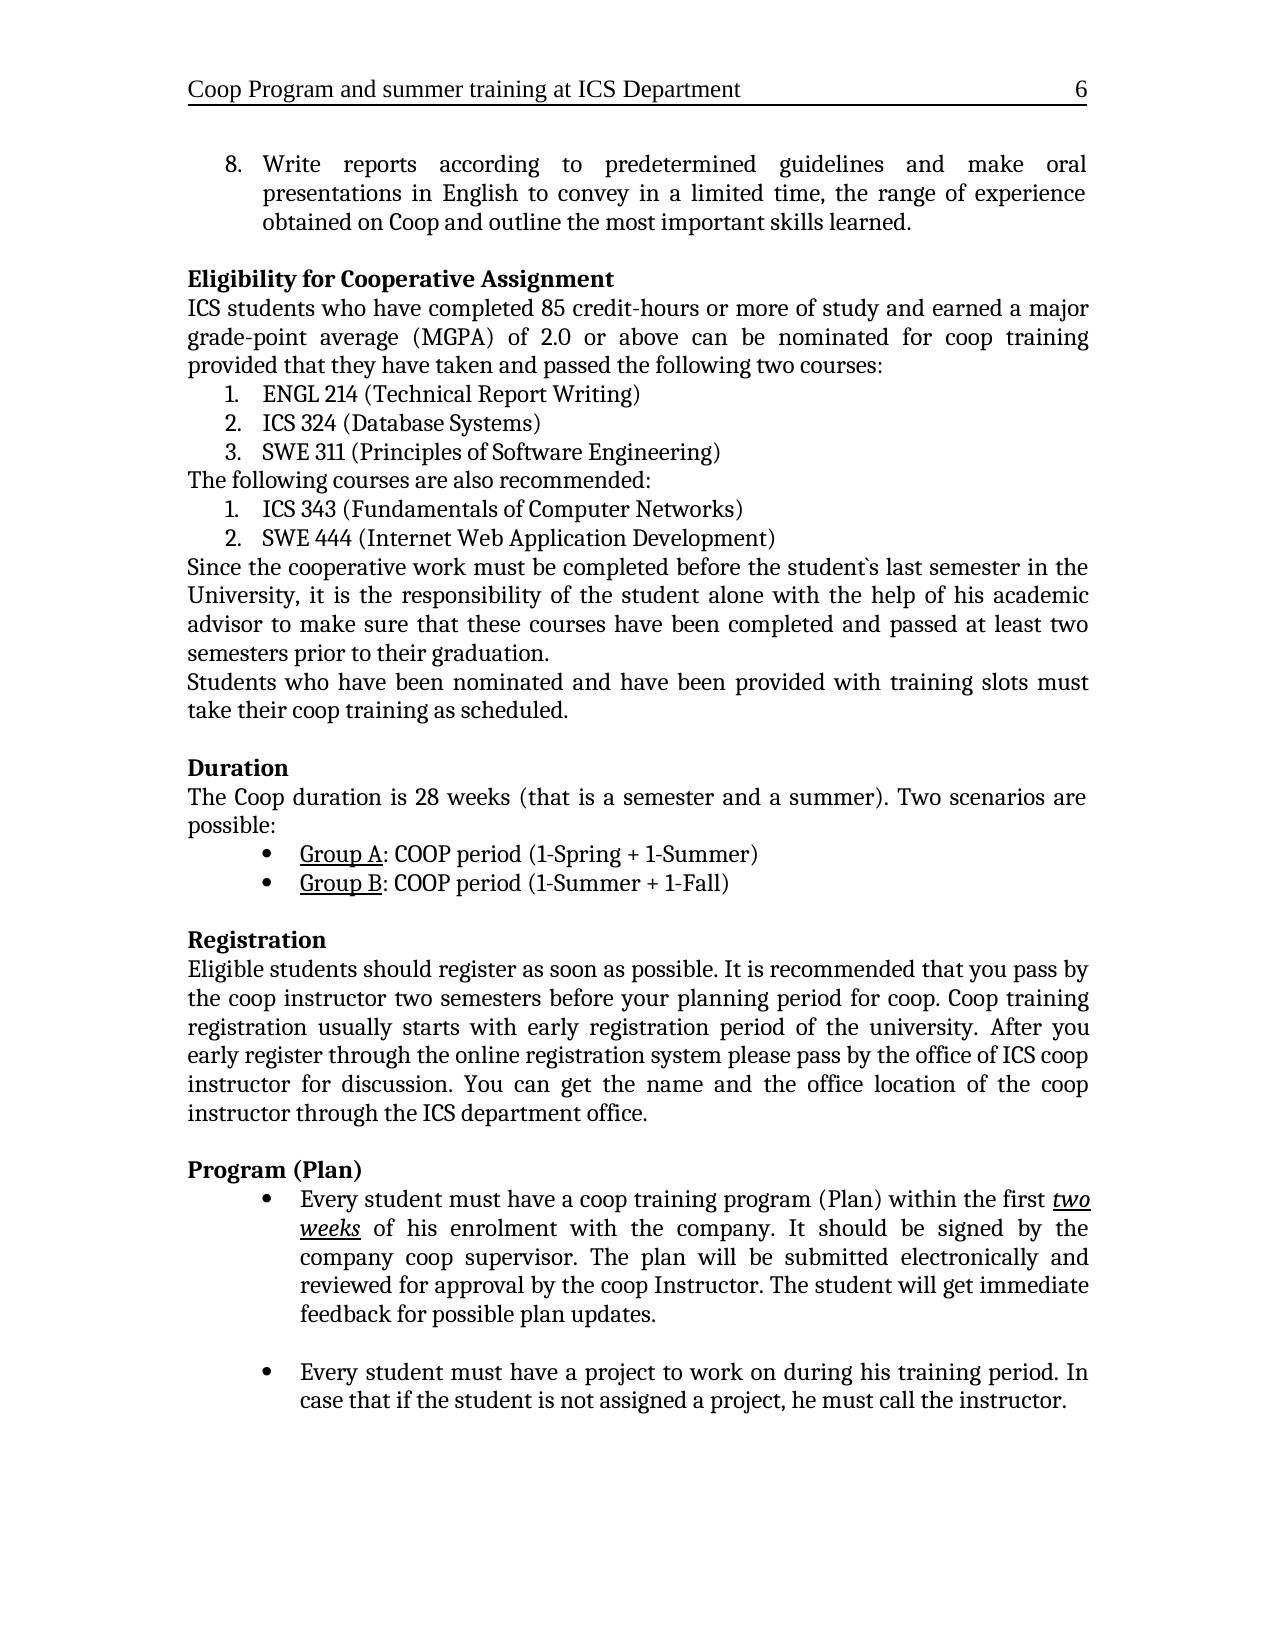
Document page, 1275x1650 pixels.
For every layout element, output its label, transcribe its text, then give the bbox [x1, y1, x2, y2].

list ENGL 214 (Technical Report Writing) [225, 380, 777, 409]
subtitle Duration [187, 754, 1087, 782]
subtitle Eligibility for Cooperative Assignment [187, 265, 1087, 294]
list Group A: COOP period (1-Spring + 1-Summer) [262, 840, 900, 869]
list Group B: COOP period (1-Summer + 1-Fall) [262, 869, 1090, 897]
list ICS 343 (Fundamentals of Computer Networks) [225, 495, 822, 524]
list Write reports according to predetermined guidelines and make oral presentations in English to convey in a limited time, the range of experience obtained on Coop and outline the most important skills learned. [225, 150, 1087, 236]
list Every student must have a project to work on during his training period. In case that if the student is not assigned a project, he must call the instructor. [262, 1357, 1090, 1415]
text Eligible students should register as soon as possible. It is recommended that you pass by the coop instructor two semesters before your planning period for coop. Coop training registration usually starts with early registration period of the university. After you early register through the online registration system please pass by the office of ICS coop instructor for discussion. You can get the name and the office location of the coop instructor through the ICS department office. [187, 955, 1090, 1127]
subtitle Registration [187, 926, 1087, 955]
text The following courses are also recommended: [187, 466, 777, 495]
list SWE 444 (Internet Web Application Development) [225, 524, 777, 552]
text Students who have been nominated and have been provided with training slots must take their coop training as scheduled. [187, 667, 1090, 725]
text The Coop duration is 28 weeks (that is a semester and a summer). Two scenarios are possible: [187, 782, 1087, 840]
list SWE 311 (Principles of Software Engineering) [225, 437, 777, 466]
subtitle Program (Plan) [187, 1156, 1087, 1185]
list ICS 324 (Database Systems) [225, 409, 777, 437]
text Since the cooperative work must be completed before the student`s last semester in the University, it is the responsibility of the student alone with the help of his academic advisor to make sure that these courses have been completed and passed at least two semesters prior to their graduation. [187, 552, 1090, 667]
list Every student must have a coop training program (Plan) within the first two weeks of his enrolment with the company. It should be signed by the company coop supervisor. The plan will be submitted electronically and reviewed for approval by the coop Instructor. The student will get immediate feedback for possible plan updates. [262, 1185, 1090, 1329]
text ICS students who have completed 85 credit-hours or more of study and earned a major grade-point average (MGPA) of 2.0 or above can be nominated for coop training provided that they have taken and passed the following two courses: [187, 294, 1090, 380]
